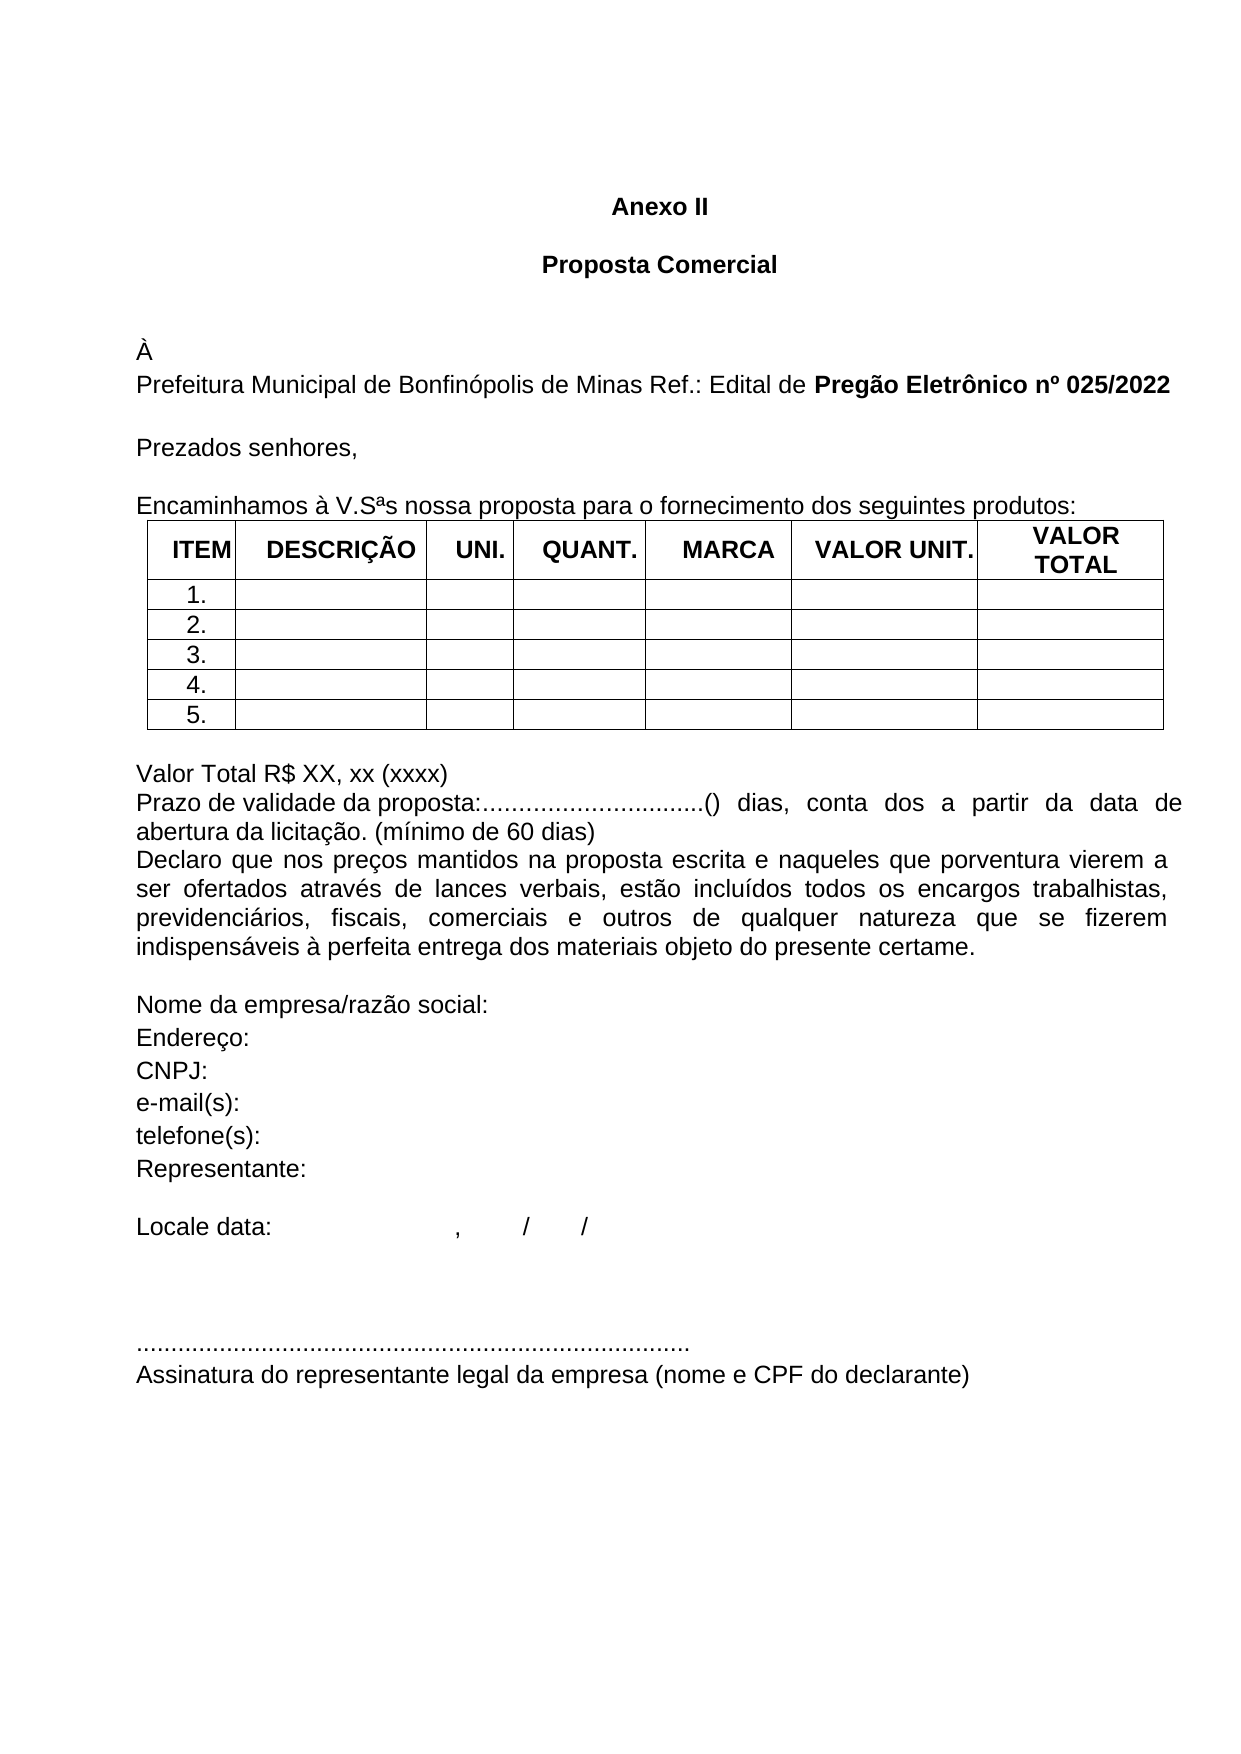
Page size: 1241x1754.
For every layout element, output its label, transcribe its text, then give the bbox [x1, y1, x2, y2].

text CNPJ: [136, 1056, 1184, 1084]
text Locale data: , / / [136, 1212, 1184, 1241]
text Declaro que nos preços mantidos na proposta escrita e naqueles que porventura vierem a ser ofertados através de lances verbais, estão incluídos todos os encargos trabalhistas, previdenciários, fiscais, comerciais e outros de qualquer natureza que se fizerem indispensáveis à perfeita entrega dos materiais objeto do presente certame. [136, 846, 1169, 961]
text Assinatura do representante legal da empresa (nome e CPF do declarante) [136, 1360, 1184, 1389]
text Prazo de validade da proposta: ..........() dias, conta dos a partir da data de abertura da licitação. (mínimo de 60 dias) [136, 788, 1184, 846]
table_cell [978, 610, 1163, 639]
table_cell [792, 670, 977, 699]
table_cell [792, 640, 977, 669]
table_cell [427, 640, 513, 669]
table_cell [148, 670, 235, 699]
table_cell [236, 640, 426, 669]
table_cell [646, 640, 791, 669]
text telefone(s): [136, 1121, 1184, 1150]
table_cell [792, 700, 977, 729]
table_cell [236, 610, 426, 639]
table_cell [646, 670, 791, 699]
table_header ITEM [148, 521, 235, 578]
table_cell [978, 580, 1163, 608]
table_cell [427, 580, 513, 608]
text Valor Total R$ XX, xx (xxxx) [136, 759, 1184, 788]
table_cell [792, 580, 977, 608]
table_cell [427, 610, 513, 639]
table_cell [514, 640, 645, 669]
table_header VALOR UNIT. [792, 521, 977, 578]
text Endereço: [136, 1023, 1184, 1052]
text Encaminhamos à V.Sªs nossa proposta para o fornecimento dos seguintes produtos: [136, 491, 1184, 519]
table_cell [646, 610, 791, 639]
text e-mail(s): [136, 1088, 1184, 1117]
table_cell [978, 700, 1163, 729]
table_cell [236, 580, 426, 608]
table_header DESCRIÇÃO [236, 521, 426, 578]
table_header UNI. [427, 521, 513, 578]
table_cell [236, 670, 426, 699]
table_cell [427, 700, 513, 729]
text Prefeitura Municipal de Bonfinópolis de Minas Ref.: Edital de Pregão Eletrônico nº 025/2022 [136, 370, 1184, 398]
table_cell [978, 670, 1163, 699]
table_cell [646, 580, 791, 608]
table_cell [148, 700, 235, 729]
table_cell [236, 700, 426, 729]
table_cell [148, 580, 235, 608]
table_cell [514, 670, 645, 699]
table_header MARCA [646, 521, 791, 578]
table_cell [646, 700, 791, 729]
table_cell [148, 640, 235, 669]
table_cell [792, 610, 977, 639]
table_cell [148, 610, 235, 639]
text Nome da empresa/razão social: [136, 990, 1184, 1019]
text Proposta Comercial [136, 250, 1184, 278]
text Anexo II [136, 192, 1184, 220]
table_cell [978, 640, 1163, 669]
text Representante: [136, 1154, 1184, 1183]
table_header VALOR TOTAL [978, 521, 1163, 578]
table_header QUANT. [514, 521, 645, 578]
table_cell [427, 670, 513, 699]
table_cell [514, 580, 645, 608]
table_cell [514, 610, 645, 639]
text Prezados senhores, [136, 433, 1184, 461]
table_cell [514, 700, 645, 729]
text À [136, 337, 1184, 366]
text ................................................................................ [136, 1328, 1184, 1356]
